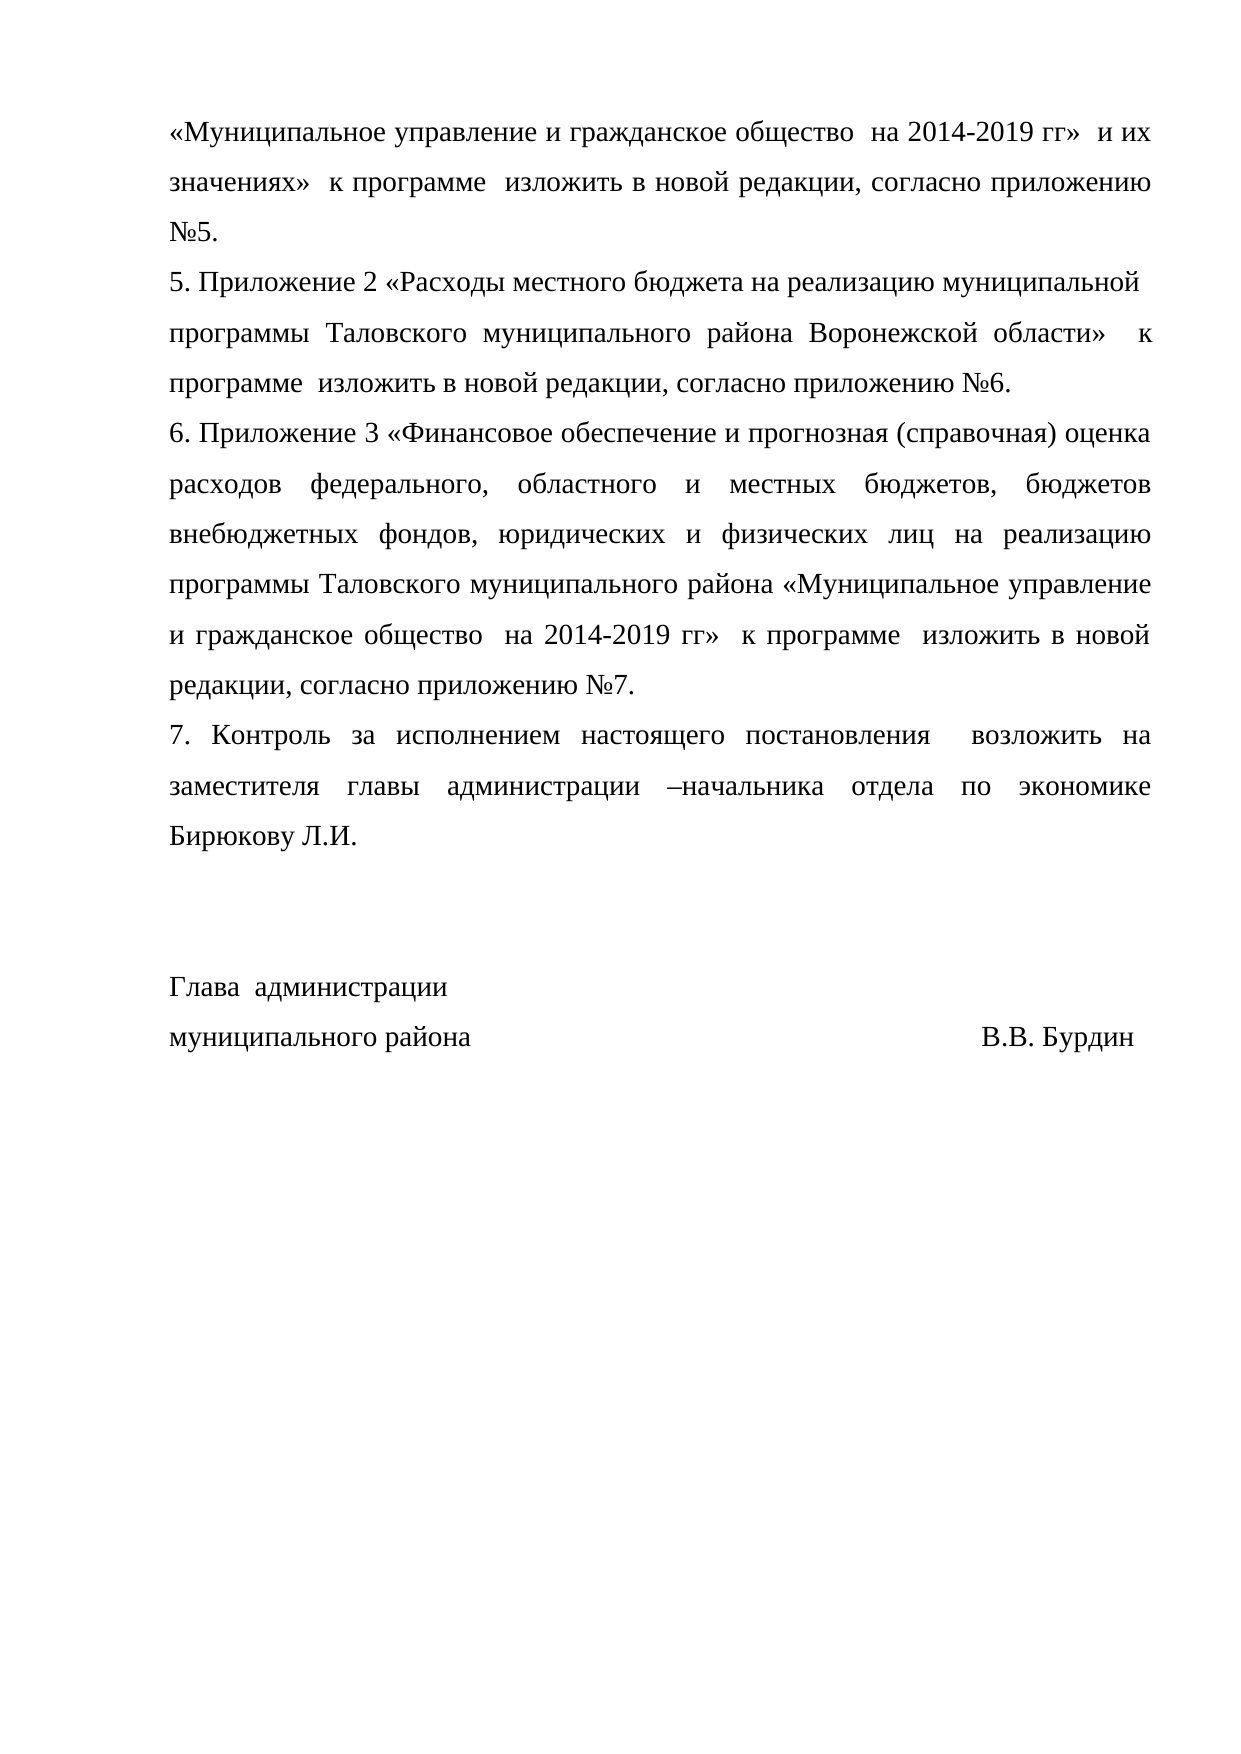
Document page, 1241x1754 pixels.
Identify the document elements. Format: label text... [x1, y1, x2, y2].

text 6. Приложение 3 «Финансовое обеспечение и прогнозная (справочная) оценка расходов федерального, областного и местных бюджетов, бюджетов внебюджетных фондов, юридических и физических лиц на реализацию программы Таловского муниципального района «Муниципальное управление и гражданское общество на 2014-2019 гг» к программе изложить в новой редакции, согласно приложению №7. [169, 416, 1152, 701]
text муниципального района В.В. Бурдин [169, 1019, 1152, 1053]
text 7. Контроль за исполнением настоящего постановления возложить на заместителя главы администрации –начальника отдела по экономике Бирюкову Л.И. [169, 717, 1152, 852]
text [169, 114, 1152, 248]
text Глава администрации [169, 969, 1152, 1002]
text программы Таловского муниципального района Воронежской области» к программе изложить в новой редакции, согласно приложению №6. [169, 315, 1152, 399]
text 5. Приложение 2 «Расходы местного бюджета на реализацию муниципальной [169, 264, 1152, 298]
